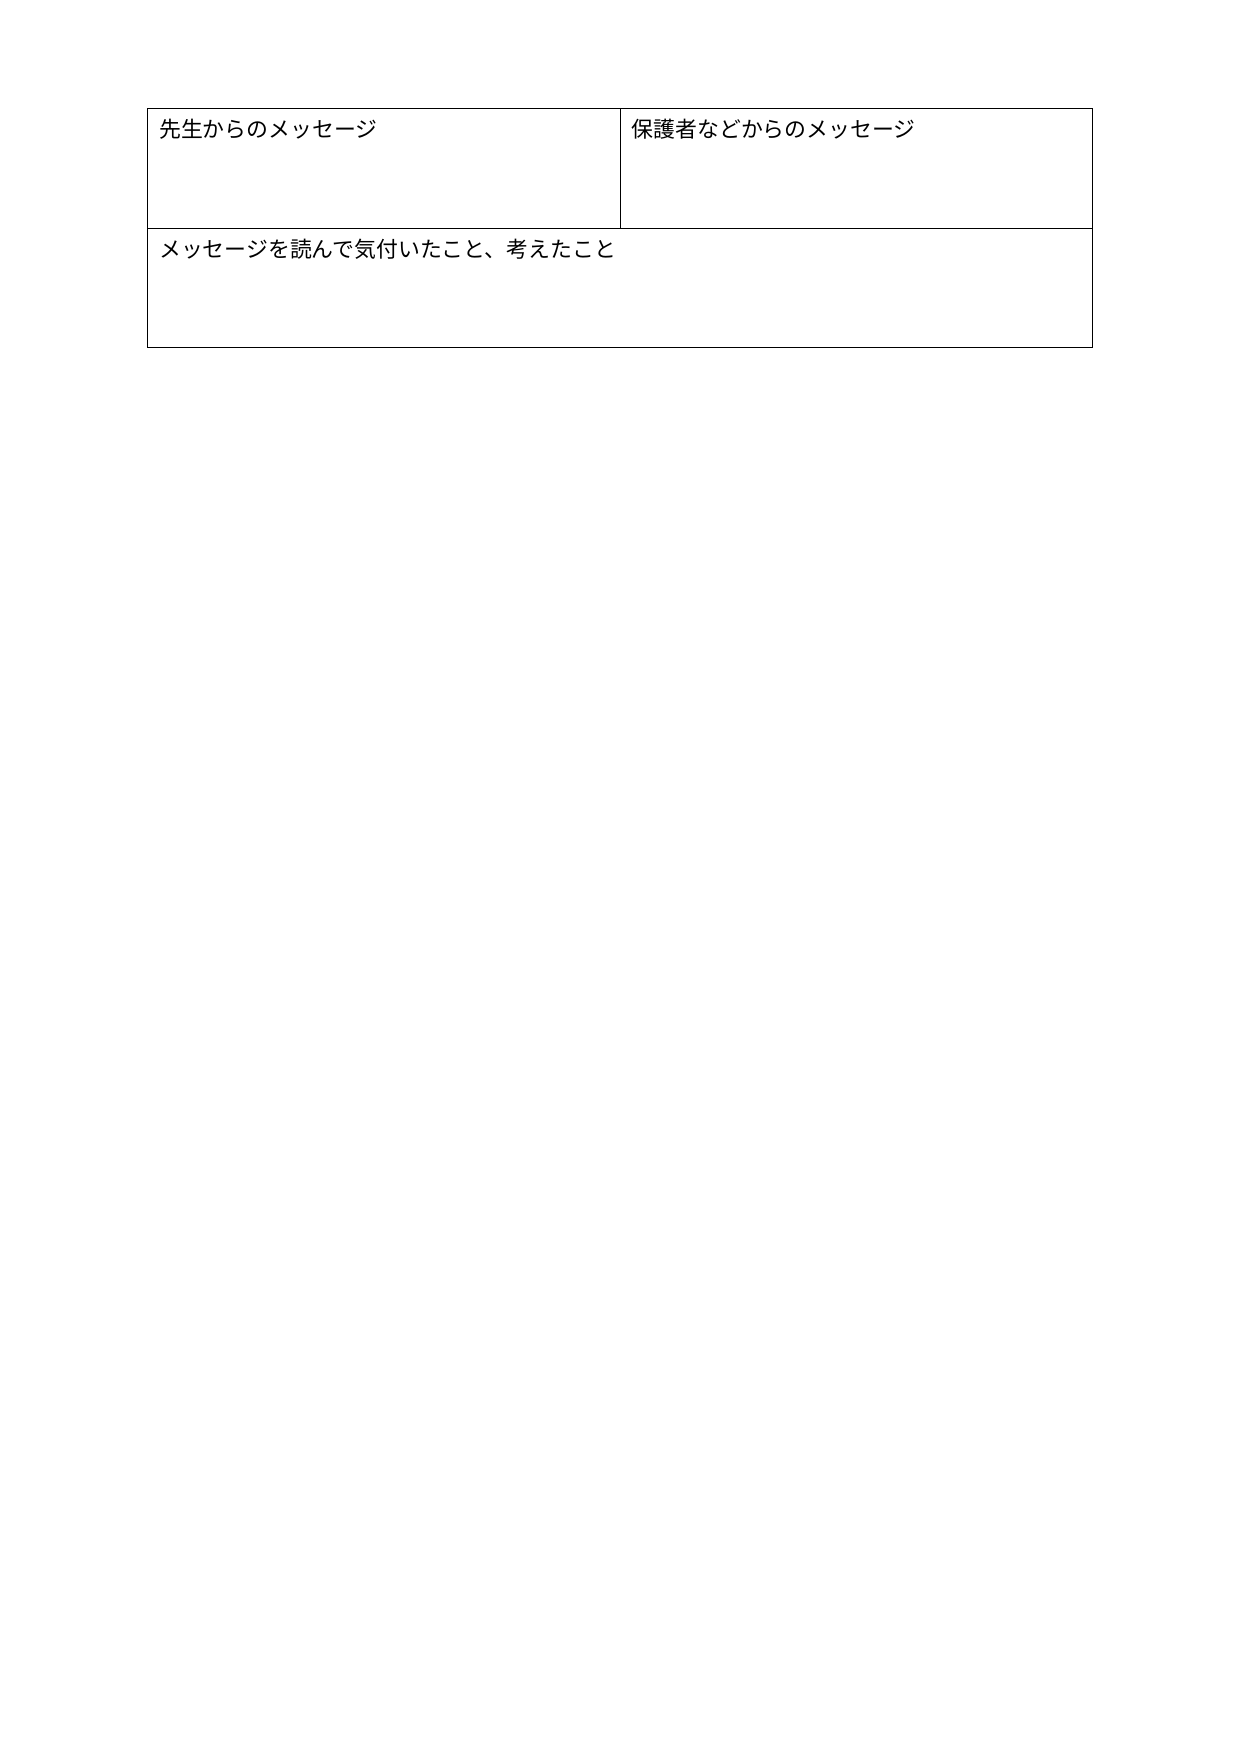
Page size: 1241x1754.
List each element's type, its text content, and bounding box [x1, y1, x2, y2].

table_cell メッセージを読んで気付いたこと、考えたこと [148, 229, 1092, 347]
table_header 先生からのメッセージ [148, 109, 620, 228]
table_header 保護者などからのメッセージ [621, 109, 1092, 228]
